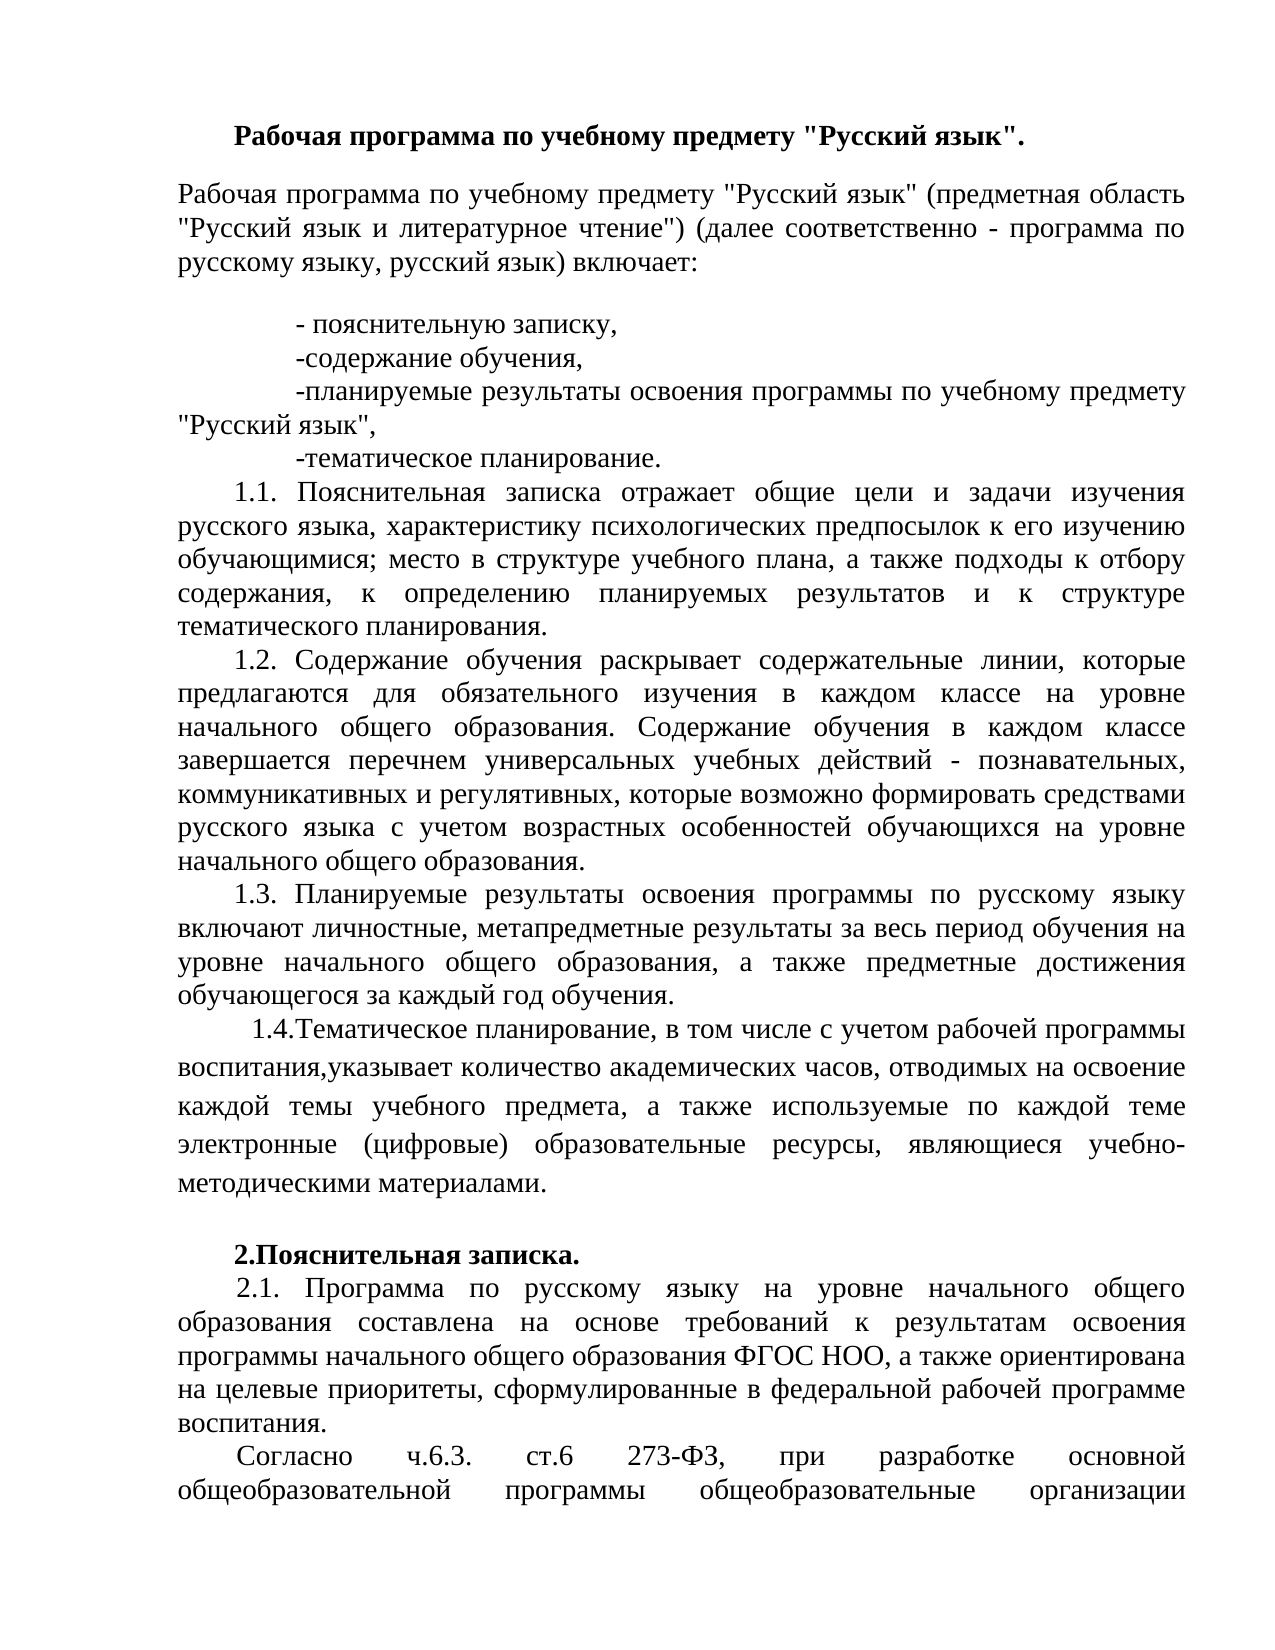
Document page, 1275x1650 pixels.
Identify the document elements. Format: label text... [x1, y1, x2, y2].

text -тематическое планирование. [177, 441, 1186, 474]
text Рабочая программа по учебному предмету "Русский язык". [177, 118, 1186, 152]
text 2.Пояснительная записка. [177, 1237, 1186, 1271]
text 1.4.Тематическое планирование, в том числе с учетом рабочей программы воспитания,указывает количество академических часов, отводимых на освоение каждой темы учебного предмета, а также используемые по каждой теме электронные (цифровые) образовательные ресурсы, являющиеся учебно-методическими материалами. [177, 1011, 1186, 1198]
text - пояснительную записку, [177, 306, 1186, 340]
text -планируемые результаты освоения программы по учебному предмету "Русский язык", [177, 373, 1186, 441]
text 2.1. Программа по русскому языку на уровне начального общего образования составлена на основе требований к результатам освоения программы начального общего образования ФГОС НОО, а также ориентирована на целевые приоритеты, сформулированные в федеральной рабочей программе воспитания. [177, 1271, 1186, 1438]
text Рабочая программа по учебному предмету "Русский язык" (предметная область "Русский язык и литературное чтение") (далее соответственно - программа по русскому языку, русский язык) включает: [177, 177, 1186, 277]
text 1.1. Пояснительная записка отражает общие цели и задачи изучения русского языка, характеристику психологических предпосылок к его изучению обучающимися; место в структуре учебного плана, а также подходы к отбору содержания, к определению планируемых результатов и к структуре тематического планирования. [177, 474, 1186, 642]
text 1.2. Содержание обучения раскрывает содержательные линии, которые предлагаются для обязательного изучения в каждом классе на уровне начального общего образования. Содержание обучения в каждом классе завершается перечнем универсальных учебных действий - познавательных, коммуникативных и регулятивных, которые возможно формировать средствами русского языка с учетом возрастных особенностей обучающихся на уровне начального общего образования. [177, 642, 1186, 877]
text -содержание обучения, [177, 340, 1186, 373]
text 1.3. Планируемые результаты освоения программы по русскому языку включают личностные, метапредметные результаты за весь период обучения на уровне начального общего образования, а также предметные достижения обучающегося за каждый год обучения. [177, 877, 1186, 1011]
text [177, 1438, 1186, 1505]
